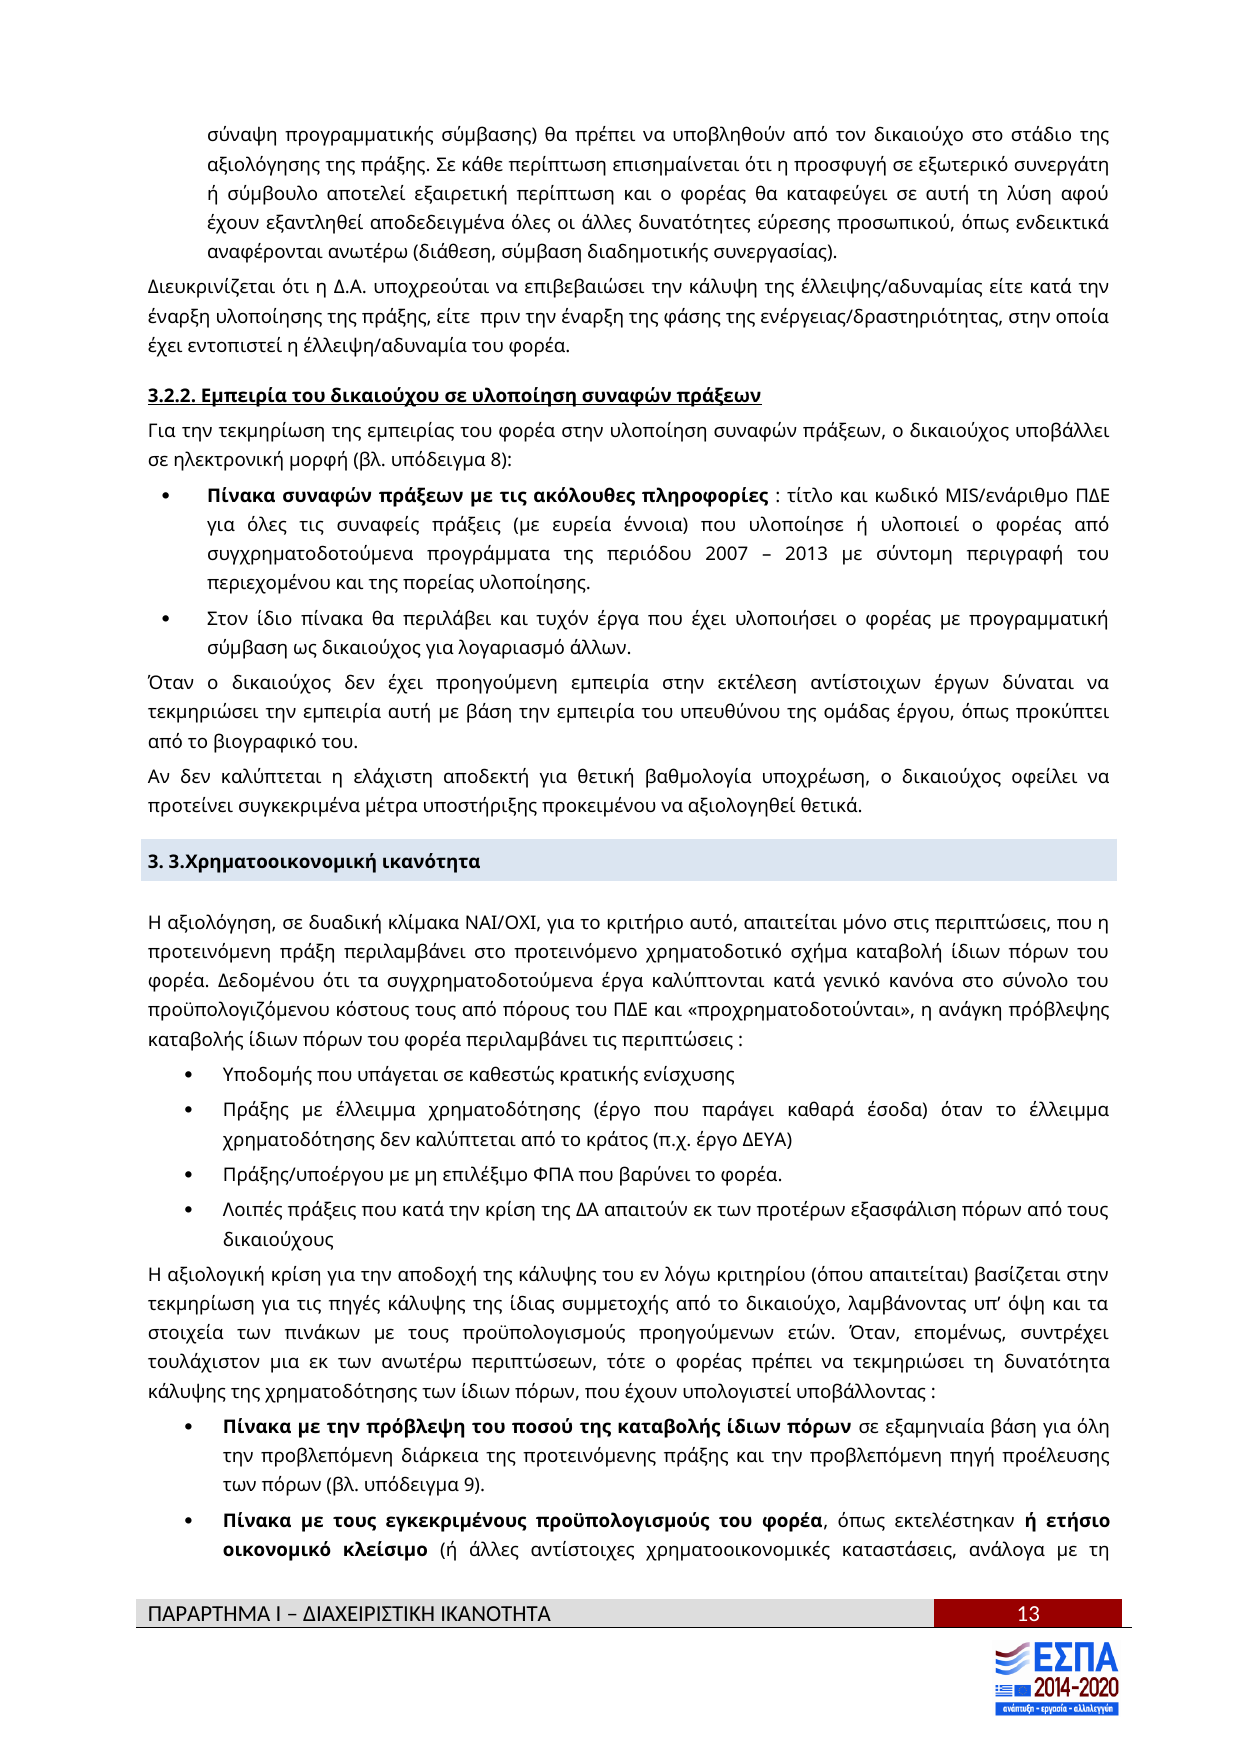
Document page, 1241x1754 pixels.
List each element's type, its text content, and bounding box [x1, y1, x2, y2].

list Στον ίδιο πίνακα θα περιλάβει και τυχόν έργα που έχει υλοποιήσει ο φορέας με προγραμματική σύμβαση ως δικαιούχος για λογαριασμό άλλων. [162, 601, 1110, 660]
text Η αξιολόγηση, σε δυαδική κλίμακα ΝΑΙ/ΟΧΙ, για το κριτήριο αυτό, απαιτείται μόνο στις περιπτώσεις, που η προτεινόμενη πράξη περιλαμβάνει στο προτεινόμενο χρηματοδοτικό σχήμα καταβολή ίδιων πόρων του φορέα. Δεδομένου ότι τα συγχρηματοδοτούμενα έργα καλύπτονται κατά γενικό κανόνα στο σύνολο του προϋπολογιζόμενου κόστους τους από πόρους του ΠΔΕ και «προχρηματοδοτούνται», η ανάγκη πρόβλεψης καταβολής ίδιων πόρων του φορέα περιλαμβάνει τις περιπτώσεις : [148, 906, 1110, 1051]
list Πράξης με έλλειμμα χρηματοδότησης (έργο που παράγει καθαρά έσοδα) όταν το έλλειμμα χρηματοδότησης δεν καλύπτεται από το κράτος (π.χ. έργο ΔΕΥΑ) [185, 1093, 1110, 1151]
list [162, 118, 1110, 264]
text Αν δεν καλύπτεται η ελάχιστη αποδεκτή για θετική βαθμολογία υποχρέωση, ο δικαιούχος οφείλει να προτείνει συγκεκριμένα μέτρα υποστήριξης προκειμένου να αξιολογηθεί θετικά. [148, 760, 1110, 818]
list Πίνακα συναφών πράξεων με τις ακόλουθες πληροφορίες : τίτλο και κωδικό MIS/ενάριθμο ΠΔΕ για όλες τις συναφείς πράξεις (με ευρεία έννοια) που υλοποίησε ή υλοποιεί ο φορέας από συγχρηματοδοτούμενα προγράμματα της περιόδου 2007 – 2013 με σύντομη περιγραφή του περιεχομένου και της πορείας υλοποίησης. [162, 478, 1110, 595]
list Λοιπές πράξεις που κατά την κρίση της ΔΑ απαιτούν εκ των προτέρων εξασφάλιση πόρων από τους δικαιούχους [185, 1193, 1110, 1251]
text Διευκρινίζεται ότι η Δ.Α. υποχρεούται να επιβεβαιώσει την κάλυψη της έλλειψης/αδυναμίας είτε κατά την έναρξη υλοποίησης της πράξης, είτε πριν την έναρξη της φάσης της ενέργειας/δραστηριότητας, στην οποία έχει εντοπιστεί η έλλειψη/αδυναμία του φορέα. [148, 270, 1110, 358]
text 3.2.2. Εμπειρία του δικαιούχου σε υλοποίηση συναφών πράξεων [148, 378, 1110, 408]
list Πράξης/υποέργου με μη επιλέξιμο ΦΠΑ που βαρύνει το φορέα. [185, 1158, 1110, 1187]
text Όταν ο δικαιούχος δεν έχει προηγούμενη εμπειρία στην εκτέλεση αντίστοιχων έργων δύναται να τεκμηριώσει την εμπειρία αυτή με βάση την εμπειρία του υπευθύνου της ομάδας έργου, όπως προκύπτει από το βιογραφικό του. [148, 666, 1110, 753]
text Για την τεκμηρίωση της εμπειρίας του φορέα στην υλοποίηση συναφών πράξεων, ο δικαιούχος υποβάλλει σε ηλεκτρονική μορφή (βλ. υπόδειγμα 8): [148, 414, 1110, 472]
list Πίνακα με την πρόβλεψη του ποσού της καταβολής ίδιων πόρων σε εξαμηνιαία βάση για όλη την προβλεπόμενη διάρκεια της προτεινόμενης πράξης και την προβλεπόμενη πηγή προέλευσης των πόρων (βλ. υπόδειγμα 9). [185, 1410, 1110, 1497]
subtitle Χρηματοοικονομική ικανότητα [148, 845, 1110, 874]
list Υποδομής που υπάγεται σε καθεστώς κρατικής ενίσχυσης [185, 1058, 1110, 1087]
picture [992, 1640, 1121, 1717]
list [185, 1503, 1110, 1562]
text Η αξιολογική κρίση για την αποδοχή της κάλυψης του εν λόγω κριτηρίου (όπου απαιτείται) βασίζεται στην τεκμηρίωση για τις πηγές κάλυψης της ίδιας συμμετοχής από το δικαιούχο, λαμβάνοντας υπ’ όψη και τα στοιχεία των πινάκων με τους προϋπολογισμούς προηγούμενων ετών. Όταν, επομένως, συντρέχει τουλάχιστον μια εκ των ανωτέρω περιπτώσεων, τότε ο φορέας πρέπει να τεκμηριώσει τη δυνατότητα κάλυψης της χρηματοδότησης των ίδιων πόρων, που έχουν υπολογιστεί υποβάλλοντας : [148, 1258, 1110, 1403]
